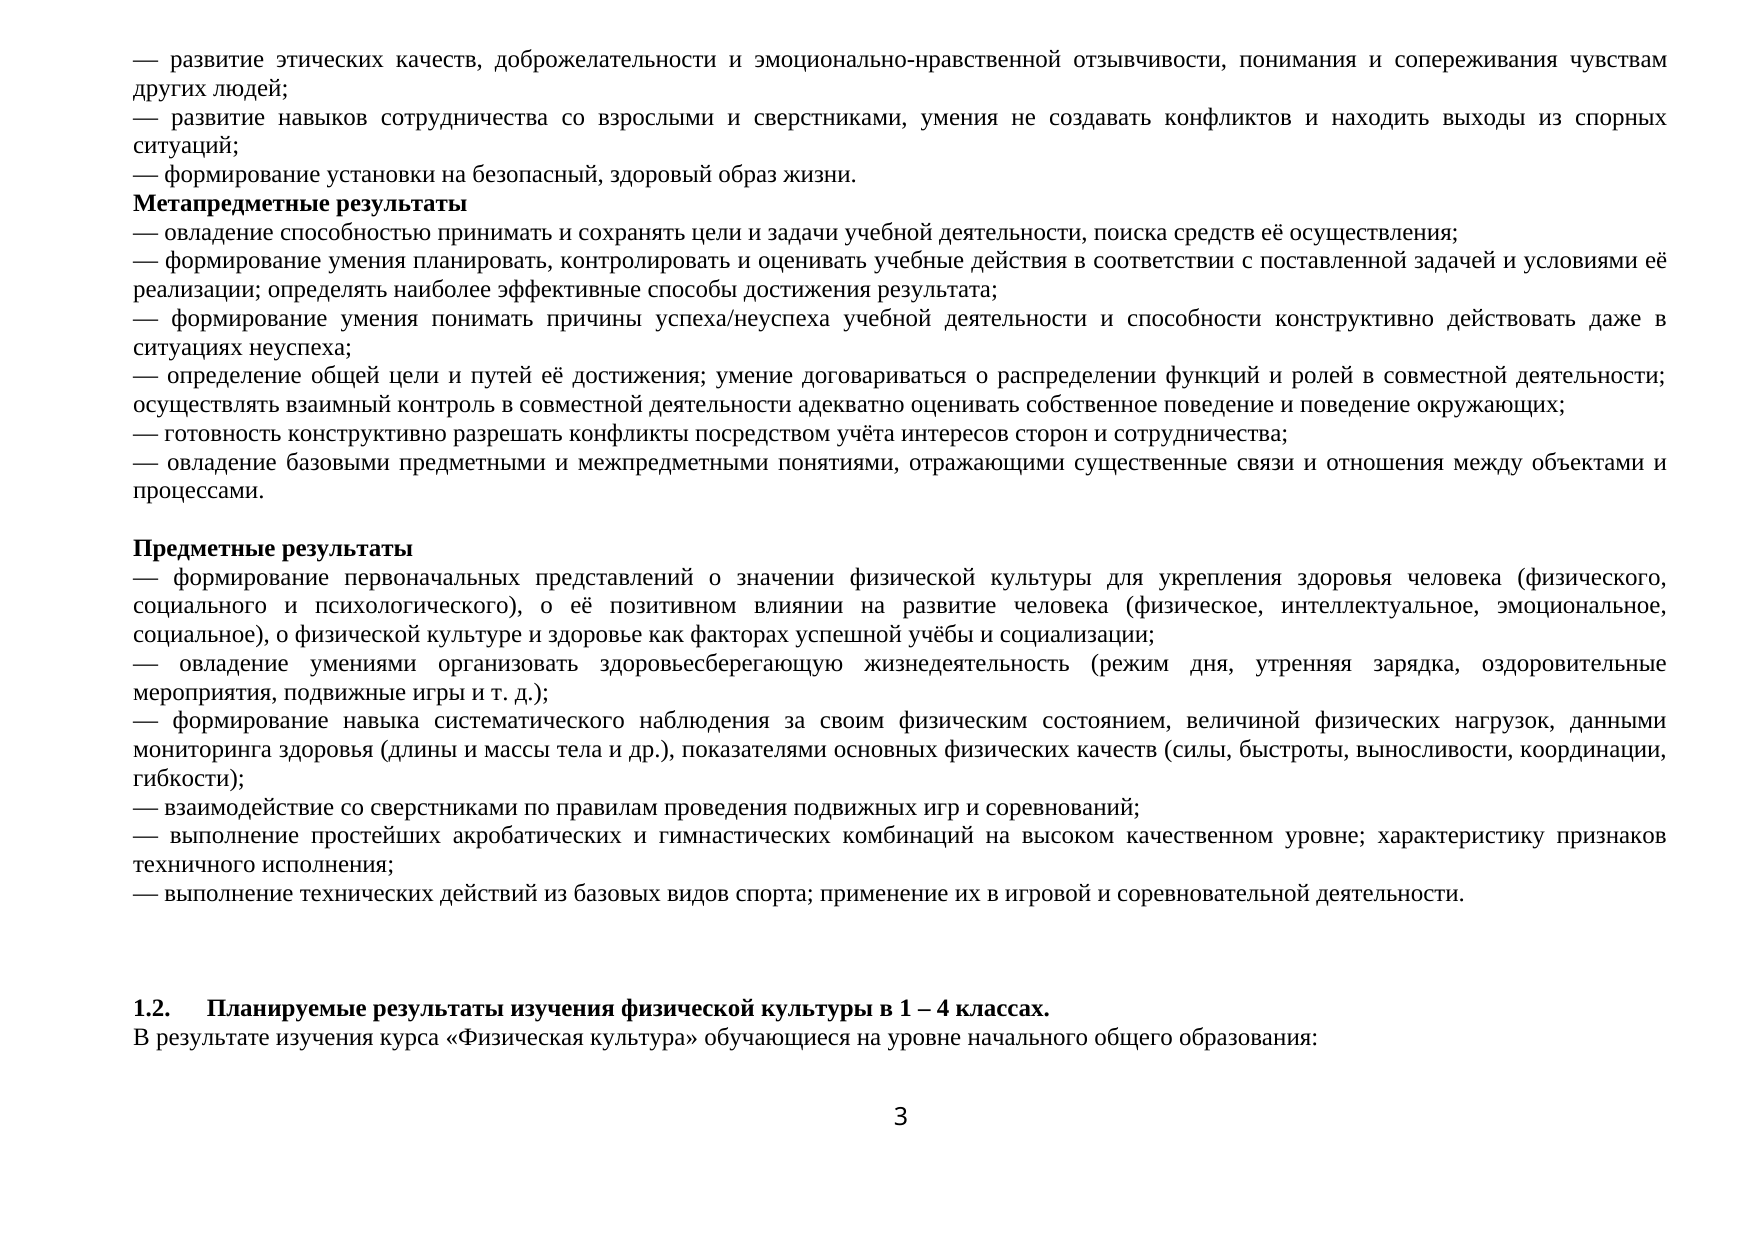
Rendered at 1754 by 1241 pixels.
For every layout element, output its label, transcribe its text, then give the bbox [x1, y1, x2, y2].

text — овладение умениями организовать здоровьесберегающую жизнедеятельность (режим дня, утренняя зарядка, оздоровительные мероприятия, подвижные игры и т. д.); [133, 648, 1668, 706]
text — формирование установки на безопасный, здоровый образ жизни. [133, 159, 1668, 188]
text — формирование умения понимать причины успеха/неуспеха учебной деятельности и способности конструктивно действовать даже в ситуациях неуспеха; [133, 303, 1668, 361]
text — формирование навыка систематического наблюдения за своим физическим состоянием, величиной физических нагрузок, данными мониторинга здоровья (длины и массы тела и др.), показателями основных физических качеств (силы, быстроты, выносливости, координации, гибкости); [133, 706, 1668, 792]
text — готовность конструктивно разрешать конфликты посредством учёта интересов сторон и сотрудничества; [133, 418, 1668, 447]
text — выполнение простейших акробатических и гимнастических комбинаций на высоком качественном уровне; характеристику признаков техничного исполнения; [133, 821, 1668, 878]
text Метапредметные результаты [133, 188, 1668, 217]
text — формирование умения планировать, контролировать и оценивать учебные действия в соответствии с поставленной задачей и условиями её реализации; определять наиболее эффективные способы достижения результата; [133, 246, 1668, 303]
text — выполнение технических действий из базовых видов спорта; применение их в игровой и соревновательной деятельности. [133, 878, 1668, 907]
text — взаимодействие со сверстниками по правилам проведения подвижных игр и соревнований; [133, 792, 1668, 821]
text — определение общей цели и путей её достижения; умение договариваться о распределении функций и ролей в совместной деятельности; осуществлять взаимный контроль в совместной деятельности адекватно оценивать собственное поведение и поведение окружающих; [133, 361, 1668, 418]
text — овладение базовыми предметными и межпредметными понятиями, отражающими существенные связи и отношения между объектами и процессами. [133, 447, 1668, 504]
text Предметные результаты [133, 533, 1668, 562]
text — формирование первоначальных представлений о значении физической культуры для укрепления здоровья человека (физического, социального и психологического), о её позитивном влиянии на развитие человека (физическое, интеллектуальное, эмоциональное, социальное), о физической культуре и здоровье как факторах успешной учёбы и социализации; [133, 562, 1668, 648]
text В результате изучения курса «Физическая культура» обучающиеся на уровне начального общего образования: [133, 1022, 1668, 1051]
text — развитие этических качеств, доброжелательности и эмоционально-нравственной отзывчивости, понимания и сопереживания чувствам других людей; [133, 44, 1668, 102]
text 1.2. Планируемые результаты изучения физической культуры в 1 – 4 классах. [133, 993, 1668, 1022]
text — развитие навыков сотрудничества со взрослыми и сверстниками, умения не создавать конфликтов и находить выходы из спорных ситуаций; [133, 102, 1668, 159]
text — овладение способностью принимать и сохранять цели и задачи учебной деятельности, поиска средств её осуществления; [133, 217, 1668, 246]
